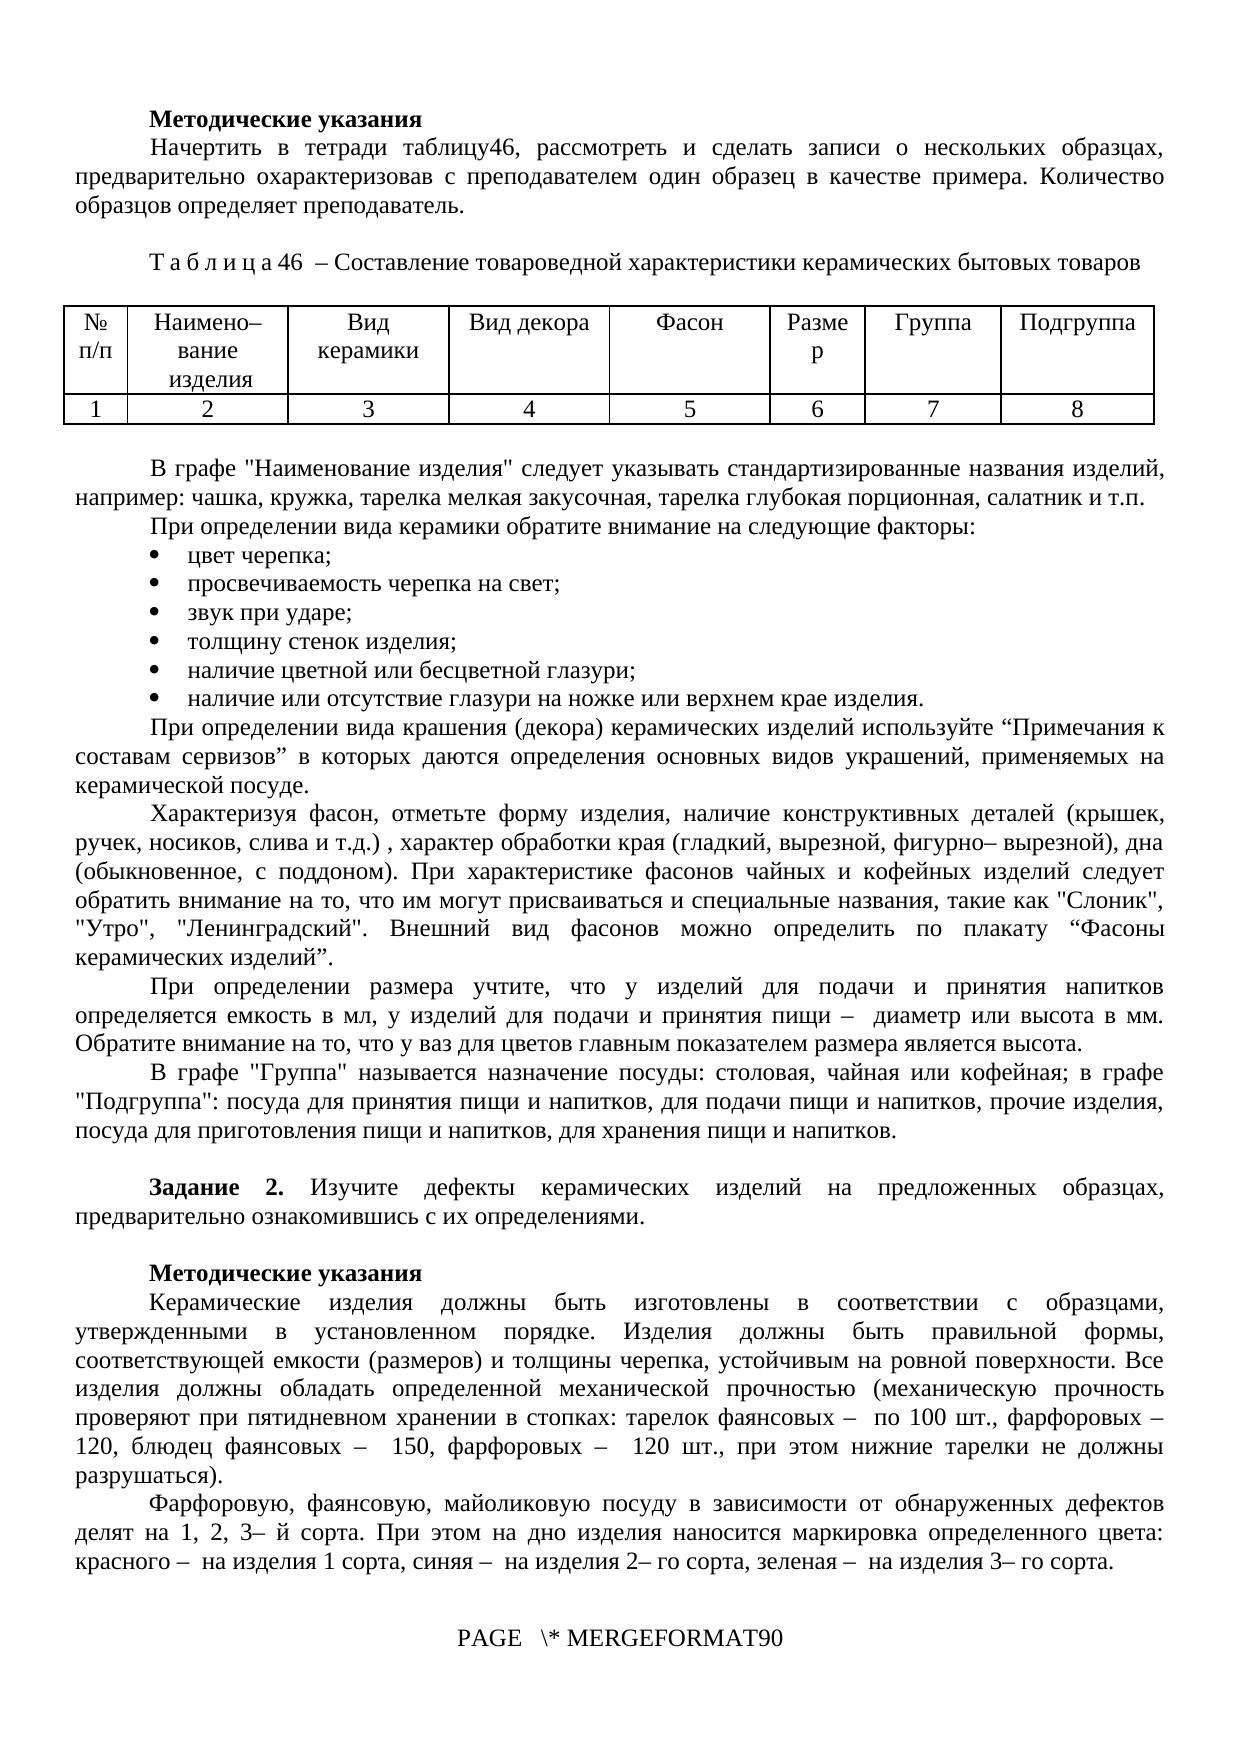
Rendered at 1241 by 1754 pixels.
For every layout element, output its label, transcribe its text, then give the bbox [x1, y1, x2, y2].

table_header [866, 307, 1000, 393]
list Таблица46 – Составление товароведной характеристики керамических бытовых товаров [75, 247, 1165, 276]
list наличие цветной или бесцветной глазури; [150, 655, 1165, 683]
text Методические указания [75, 104, 1165, 132]
list При определении размера учтите, что у изделий для подачи и принятия напитков определяется емкость в мл, у изделий для подачи и принятия пищи – диаметр или высота в мм. Обратите внимание на то, что у ваз для цветов главным показателем размера является высота. [75, 971, 1165, 1057]
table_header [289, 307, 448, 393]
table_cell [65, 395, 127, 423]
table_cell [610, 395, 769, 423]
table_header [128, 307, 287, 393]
text Задание 2. Изучите дефекты керамических изделий на предложенных образцах, предварительно ознакомившись с их определениями. [75, 1172, 1165, 1230]
list При определении вида крашения (декора) керамических изделий используйте “Примечания к составам сервизов” в которых даются определения основных видов украшений, применяемых на керамической посуде. [75, 712, 1165, 798]
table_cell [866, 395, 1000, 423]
list В графе "Группа" называется назначение посуды: столовая, чайная или кофейная; в графе "Подгруппа": посуда для принятия пищи и напитков, для подачи пищи и напитков, прочие изделия, посуда для приготовления пищи и напитков, для хранения пищи и напитков. [75, 1057, 1165, 1143]
list цвет черепка; [150, 540, 1165, 568]
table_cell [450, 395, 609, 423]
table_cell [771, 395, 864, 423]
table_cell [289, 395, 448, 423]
text При определении вида керамики обратите внимание на следующие факторы: [75, 511, 1165, 540]
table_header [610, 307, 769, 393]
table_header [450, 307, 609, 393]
text В графе "Наименование изделия" следует указывать стандартизированные названия изделий, например: чашка, кружка, тарелка мелкая закусочная, тарелка глубокая порционная, салатник и т.п. [75, 453, 1165, 511]
text Керамические изделия должны быть изготовлены в соответствии с образцами, утвержденными в установленном порядке. Изделия должны быть правильной формы, соответствующей емкости (размеров) и толщины черепка, устойчивым на ровной поверхности. Все изделия должны обладать определенной механической прочностью (механическую прочность проверяют при пятидневном хранении в стопках: тарелок фаянсовых – по 100 шт., фарфоровых – 120, блюдец фаянсовых – 150, фарфоровых – 120 шт., при этом нижние тарелки не должны разрушаться). [75, 1287, 1165, 1488]
text Методические указания [75, 1258, 1165, 1287]
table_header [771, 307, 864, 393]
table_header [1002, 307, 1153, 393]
list толщину стенок изделия; [150, 626, 1165, 655]
text Фарфоровую, фаянсовую, майоликовую посуду в зависимости от обнаруженных дефектов делят на 1, 2, 3– й сорта. При этом на дно изделия наносится маркировка определенного цвета: красного – на изделия 1 сорта, синяя – на изделия 2– го сорта, зеленая – на изделия 3– го сорта. [75, 1488, 1165, 1575]
text Начертить в тетради таблицу46, рассмотреть и сделать записи о нескольких образцах, предварительно охарактеризовав с преподавателем один образец в качестве примера. Количество образцов определяет преподаватель. [75, 132, 1165, 219]
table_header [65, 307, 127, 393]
list Характеризуя фасон, отметьте форму изделия, наличие конструктивных деталей (крышек, ручек, носиков, слива и т.д.) , характер обработки края (гладкий, вырезной, фигурно– вырезной), дна (обыкновенное, с поддоном). При характеристике фасонов чайных и кофейных изделий следует обратить внимание на то, что им могут присваиваться и специальные названия, такие как "Слоник", "Утро", "Ленинградский". Внешний вид фасонов можно определить по плакату “Фасоны керамических изделий”. [75, 798, 1165, 971]
list наличие или отсутствие глазури на ножке или верхнем крае изделия. [150, 683, 1165, 712]
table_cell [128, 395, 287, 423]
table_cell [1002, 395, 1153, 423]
list просвечиваемость черепка на свет; [150, 568, 1165, 597]
list звук при ударе; [150, 597, 1165, 626]
